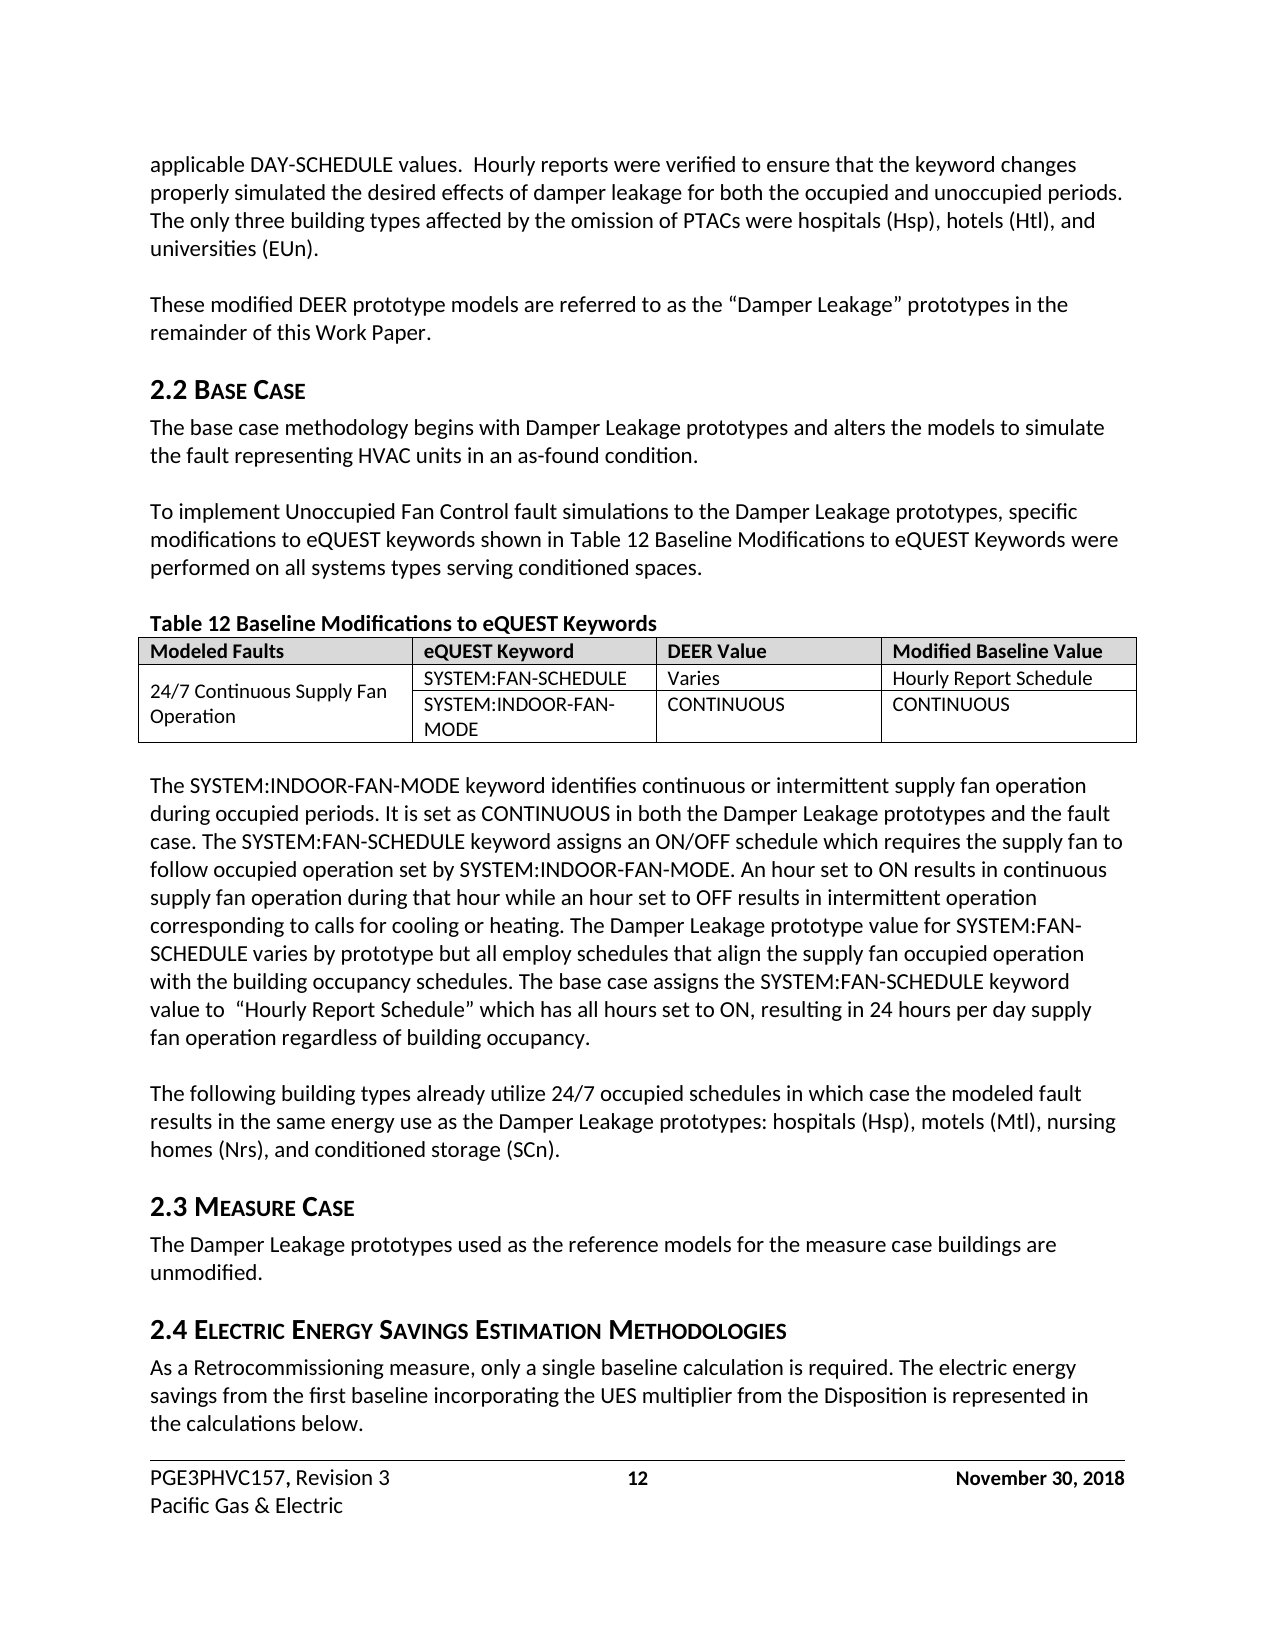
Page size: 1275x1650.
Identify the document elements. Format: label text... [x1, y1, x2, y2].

text To implement Unoccupied Fan Control fault simulations to the Damper Leakage prototypes, specific modifications to eQUEST keywords shown in Table 12 Baseline Modifications to eQUEST Keywords were performed on all systems types serving conditioned spaces. [150, 497, 1125, 581]
table_cell 24/7 Continuous Supply Fan Operation [139, 665, 412, 742]
text The base case methodology begins with Damper Leakage prototypes and alters the models to simulate the fault representing HVAC units in an as-found condition. [150, 413, 1125, 469]
subtitle 2.4 Electric Energy Savings Estimation Methodologies [150, 1311, 1125, 1347]
text The SYSTEM:INDOOR-FAN-MODE keyword identifies continuous or intermittent supply fan operation during occupied periods. It is set as CONTINUOUS in both the Damper Leakage prototypes and the fault case. The SYSTEM:FAN-SCHEDULE keyword assigns an ON/OFF schedule which requires the supply fan to follow occupied operation set by SYSTEM:INDOOR-FAN-MODE. An hour set to ON results in continuous supply fan operation during that hour while an hour set to OFF results in intermittent operation corresponding to calls for cooling or heating. The Damper Leakage prototype value for SYSTEM:FAN-SCHEDULE varies by prototype but all employ schedules that align the supply fan occupied operation with the building occupancy schedules. The base case assigns the SYSTEM:FAN-SCHEDULE keyword value to “Hourly Report Schedule” which has all hours set to ON, resulting in 24 hours per day supply fan operation regardless of building occupancy. [150, 771, 1125, 1051]
text These modified DEER prototype models are referred to as the “Damper Leakage” prototypes in the remainder of this Work Paper. [150, 290, 1125, 346]
subtitle 2.3 Measure Case [150, 1188, 1125, 1224]
table_header Modeled Faults [139, 638, 412, 664]
table_header eQUEST Keyword [413, 638, 656, 664]
table_cell CONTINUOUS [657, 691, 881, 742]
table_cell SYSTEM:FAN-SCHEDULE [413, 665, 656, 690]
text As a Retrocommissioning measure, only a single baseline calculation is required. The electric energy savings from the first baseline incorporating the UES multiplier from the Disposition is represented in the calculations below. [150, 1353, 1125, 1437]
table_cell CONTINUOUS [882, 691, 1136, 742]
table_header DEER Value [657, 638, 881, 664]
table_cell Varies [657, 665, 881, 690]
subtitle 2.2 Base Case [150, 371, 1125, 407]
table_header Modified Baseline Value [882, 638, 1136, 664]
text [150, 150, 1125, 262]
text The following building types already utilize 24/7 occupied schedules in which case the modeled fault results in the same energy use as the Damper Leakage prototypes: hospitals (Hsp), motels (Mtl), nursing homes (Nrs), and conditioned storage (SCn). [150, 1079, 1125, 1163]
table_cell SYSTEM:INDOOR-FAN-MODE [413, 691, 656, 742]
table_cell Hourly Report Schedule [882, 665, 1136, 690]
text The Damper Leakage prototypes used as the reference models for the measure case buildings are unmodified. [150, 1230, 1125, 1286]
